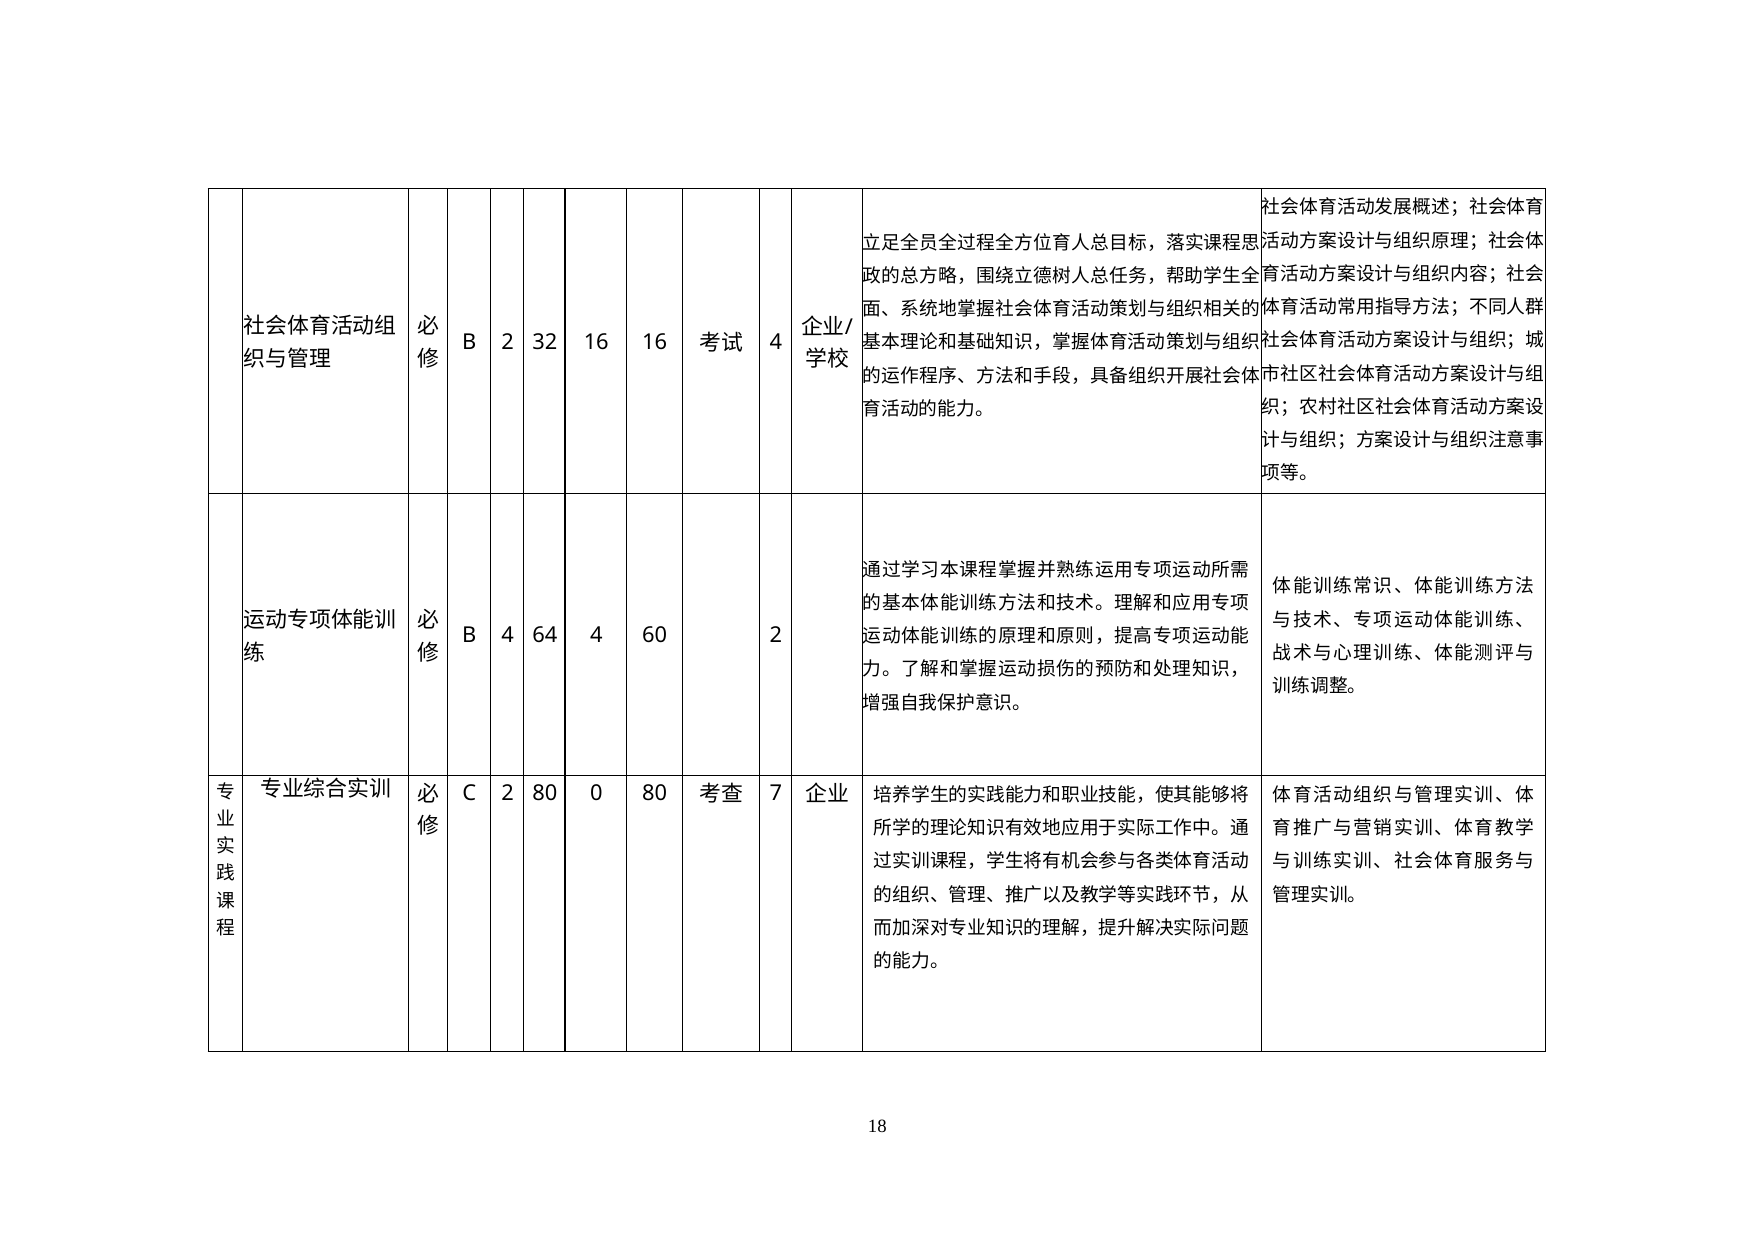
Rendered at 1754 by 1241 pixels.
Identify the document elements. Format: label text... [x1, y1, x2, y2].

table_cell 体育活动组织与管理实训、体育推广与营销实训、体育教学与训练实训、社会体育服务与管理实训。 [1262, 776, 1545, 1051]
table_cell 专业实践课程 [209, 776, 242, 1051]
table_cell 培养学生的实践能力和职业技能，使其能够将所学的理论知识有效地应用于实际工作中。通过实训课程，学生将有机会参与各类体育活动的组织、管理、推广以及教学等实践环节，从而加深对专业知识的理解，提升解决实际问题的能力。 [863, 776, 1261, 1051]
table_cell C [448, 776, 490, 1051]
table_cell [683, 494, 759, 775]
table_cell 32 [524, 189, 564, 492]
table_cell 4 [566, 494, 626, 775]
table_cell 2 [760, 494, 791, 775]
table_cell 必修 [409, 494, 447, 775]
table_cell 社会体育活动组织与管理 [243, 189, 408, 492]
table_cell [209, 494, 242, 775]
table_cell 4 [760, 189, 791, 492]
table_cell 16 [627, 189, 682, 492]
table_cell 运动专项体能训练 [243, 494, 408, 775]
table_cell 立足全员全过程全方位育人总目标，落实课程思政的总方略，围绕立德树人总任务，帮助学生全面、系统地掌握社会体育活动策划与组织相关的基本理论和基础知识，掌握体育活动策划与组织的运作程序、方法和手段，具备组织开展社会体育活动的能力。 [863, 189, 1261, 492]
table_cell 80 [627, 776, 682, 1051]
table_cell 16 [566, 189, 626, 492]
table_cell 社会体育活动发展概述；社会体育活动方案设计与组织原理；社会体育活动方案设计与组织内容；社会体育活动常用指导方法；不同人群社会体育活动方案设计与组织；城市社区社会体育活动方案设计与组织；农村社区社会体育活动方案设计与组织；方案设计与组织注意事项等。 [1262, 189, 1545, 492]
table_cell 专业综合实训 [243, 776, 408, 1051]
table_cell 必修 [409, 189, 447, 492]
table_cell 0 [566, 776, 626, 1051]
table_cell 企业/学校 [792, 189, 862, 492]
table_cell 2 [491, 776, 523, 1051]
table_cell 80 [524, 776, 564, 1051]
table_cell 体能训练常识、体能训练方法与技术、专项运动体能训练、战术与心理训练、体能测评与训练调整。 [1262, 494, 1545, 775]
table_cell [792, 494, 862, 775]
table_cell 2 [491, 189, 523, 492]
table_cell B [448, 494, 490, 775]
table_cell 4 [491, 494, 523, 775]
table_cell 通过学习本课程掌握并熟练运用专项运动所需的基本体能训练方法和技术。理解和应用专项运动体能训练的原理和原则，提高专项运动能力。了解和掌握运动损伤的预防和处理知识，增强自我保护意识。 [863, 494, 1261, 775]
table_cell 60 [627, 494, 682, 775]
table_cell 考查 [683, 776, 759, 1051]
table_cell 考试 [683, 189, 759, 492]
table_cell 企业 [792, 776, 862, 1051]
table_cell 64 [524, 494, 564, 775]
table_cell 7 [760, 776, 791, 1051]
table_cell B [448, 189, 490, 492]
table_cell 必修 [409, 776, 447, 1051]
